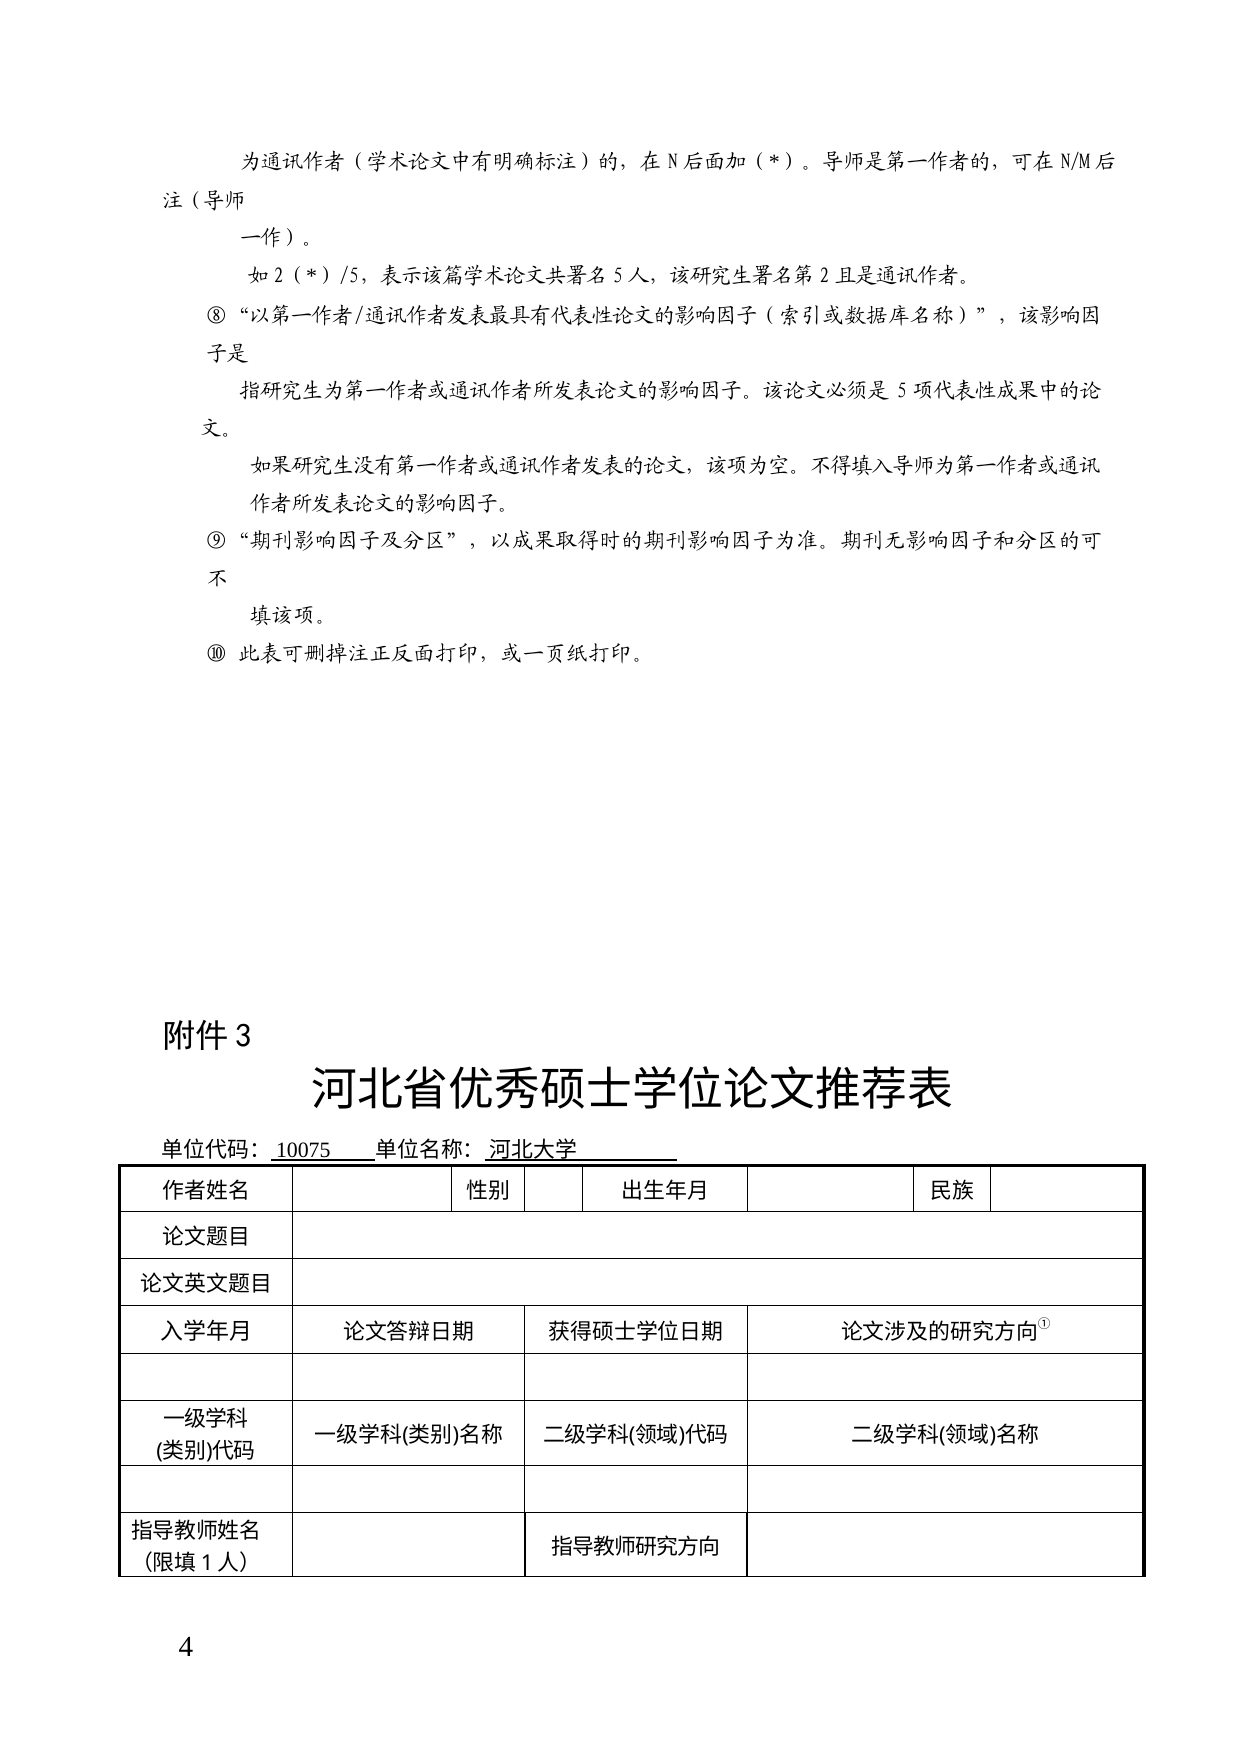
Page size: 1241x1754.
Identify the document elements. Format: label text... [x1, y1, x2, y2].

table_cell [293, 1259, 1142, 1305]
table_cell [748, 1466, 1142, 1512]
table_cell [748, 1354, 1142, 1400]
text 河北省优秀硕士学位论文推荐表 [162, 1052, 1102, 1119]
text ⑧“以第一作者/通讯作者发表最具有代表性论文的影响因子（索引或数据库名称）”，该影响因子是 [162, 301, 1102, 364]
text 单位代码： 10075 单位名称： 河北大学 [162, 1132, 1102, 1163]
text ⑨“期刊影响因子及分区”，以成果取得时的期刊影响因子为准。期刊无影响因子和分区的可不 [162, 526, 1102, 589]
table_cell [121, 1466, 292, 1512]
table_cell [293, 1212, 1142, 1258]
table_cell 指导教师研究方向 [526, 1513, 746, 1576]
table_header 出生年月 [583, 1167, 747, 1211]
table_cell 二级学科(领域)代码 [525, 1401, 747, 1464]
table_header [748, 1167, 913, 1211]
table_cell 一级学科(类别)名称 [293, 1401, 524, 1464]
table_cell [293, 1466, 524, 1512]
table_cell [525, 1466, 747, 1512]
table_header 民族 [914, 1167, 990, 1211]
table_cell [525, 1354, 747, 1400]
table_cell 指导教师姓名 （限填1人） [121, 1513, 292, 1576]
table_cell 论文题目 [121, 1212, 292, 1258]
table_cell [293, 1354, 524, 1400]
table_cell 一级学科 (类别)代码 [121, 1401, 292, 1464]
table_cell [293, 1513, 524, 1576]
table_cell 论文答辩日期 [293, 1306, 524, 1353]
table_cell [121, 1354, 292, 1400]
table_cell 入学年月 [121, 1306, 292, 1353]
text 附件3 [162, 1014, 1102, 1052]
text 为通讯作者（学术论文中有明确标注）的，在N后面加（*）。导师是第一作者的，可在N/M后注（导师 [162, 147, 1117, 211]
text 如2（*）/5，表示该篇学术论文共署名5人，该研究生署名第2且是通讯作者。 [227, 261, 1102, 288]
text 填该项。 [205, 601, 1102, 626]
text ⑩ 此表可删掉注正反面打印，或一页纸打印。 [162, 639, 1102, 664]
table_header 作者姓名 [121, 1167, 292, 1211]
text 一作）。 [162, 224, 1117, 249]
table_cell 论文英文题目 [121, 1259, 292, 1305]
table_header [991, 1167, 1142, 1211]
table_header [293, 1167, 451, 1211]
text 如果研究生没有第一作者或通讯作者发表的论文，该项为空。不得填入导师为第一作者或通讯作者所发表论文的影响因子。 [249, 451, 1102, 514]
table_cell 二级学科(领域)名称 [748, 1401, 1142, 1464]
table_cell 论文涉及的研究方向① [748, 1306, 1142, 1353]
table_header 性别 [452, 1167, 524, 1211]
table_header [525, 1167, 582, 1211]
table_cell 获得硕士学位日期 [525, 1306, 747, 1353]
table_cell [748, 1513, 1142, 1576]
text 指研究生为第一作者或通讯作者所发表论文的影响因子。该论文必须是5项代表性成果中的论文。 [200, 376, 1102, 439]
